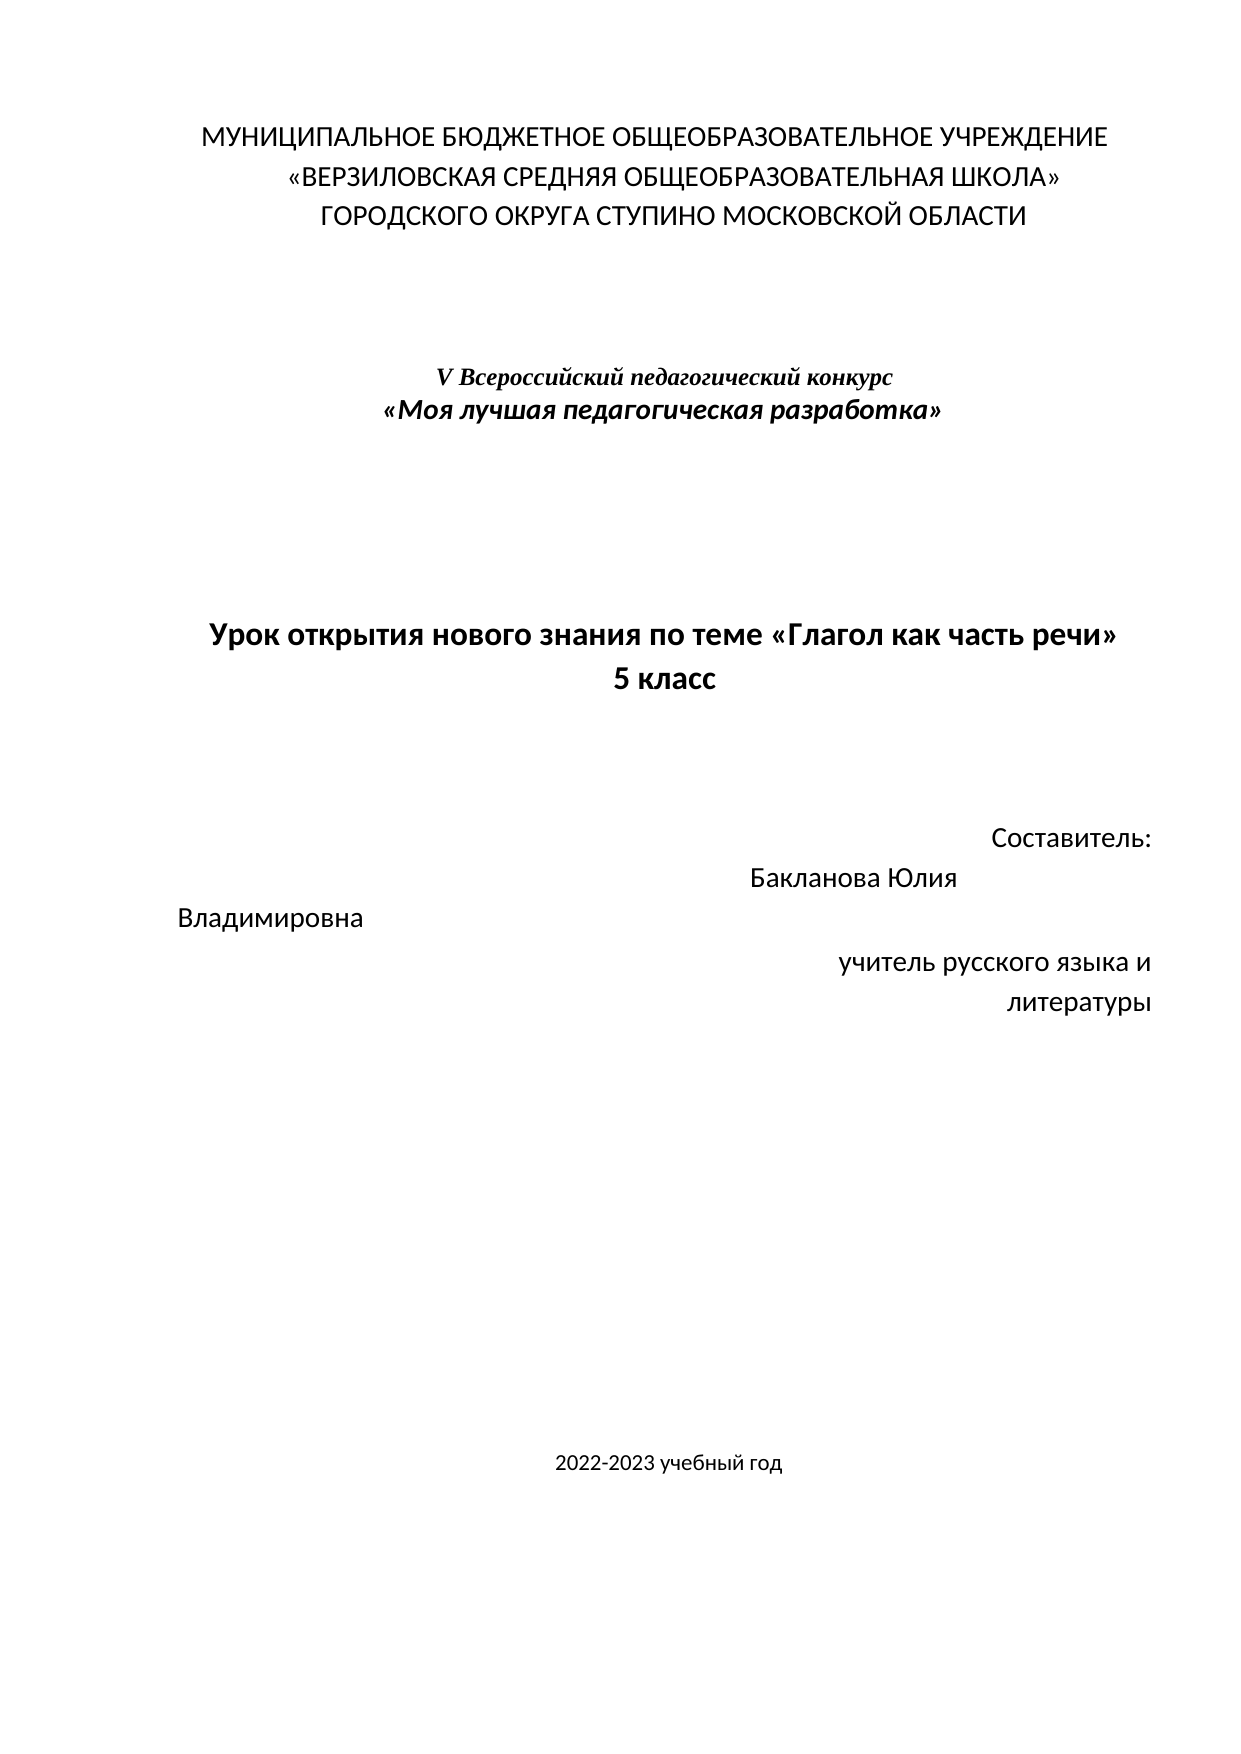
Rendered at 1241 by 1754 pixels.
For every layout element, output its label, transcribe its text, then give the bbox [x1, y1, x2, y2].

text 5 класс [177, 657, 1152, 697]
text «Моя лучшая педагогическая разработка» [177, 391, 1152, 426]
text Составитель: [177, 819, 1152, 855]
text 2022-2023 учебный год [242, 1448, 1095, 1476]
text МУНИЦИПАЛЬНОЕ БЮДЖЕТНОЕ ОБЩЕОБРАЗОВАТЕЛЬНОЕ УЧРЕЖДЕНИЕ [177, 118, 1132, 154]
text V Всероссийский педагогический конкурс [177, 362, 1152, 391]
text учитель русского языка и литературы [777, 943, 1152, 1018]
text «ВЕРЗИЛОВСКАЯ СРЕДНЯЯ ОБЩЕОБРАЗОВАТЕЛЬНАЯ ШКОЛА» ГОРОДСКОГО ОКРУГА СТУПИНО МОСКОВСКОЙ ОБЛАСТИ [242, 158, 1106, 232]
text Урок открытия нового знания по теме «Глагол как часть речи» [177, 613, 1152, 653]
text Бакланова Юлия Владимировна [177, 859, 1152, 935]
